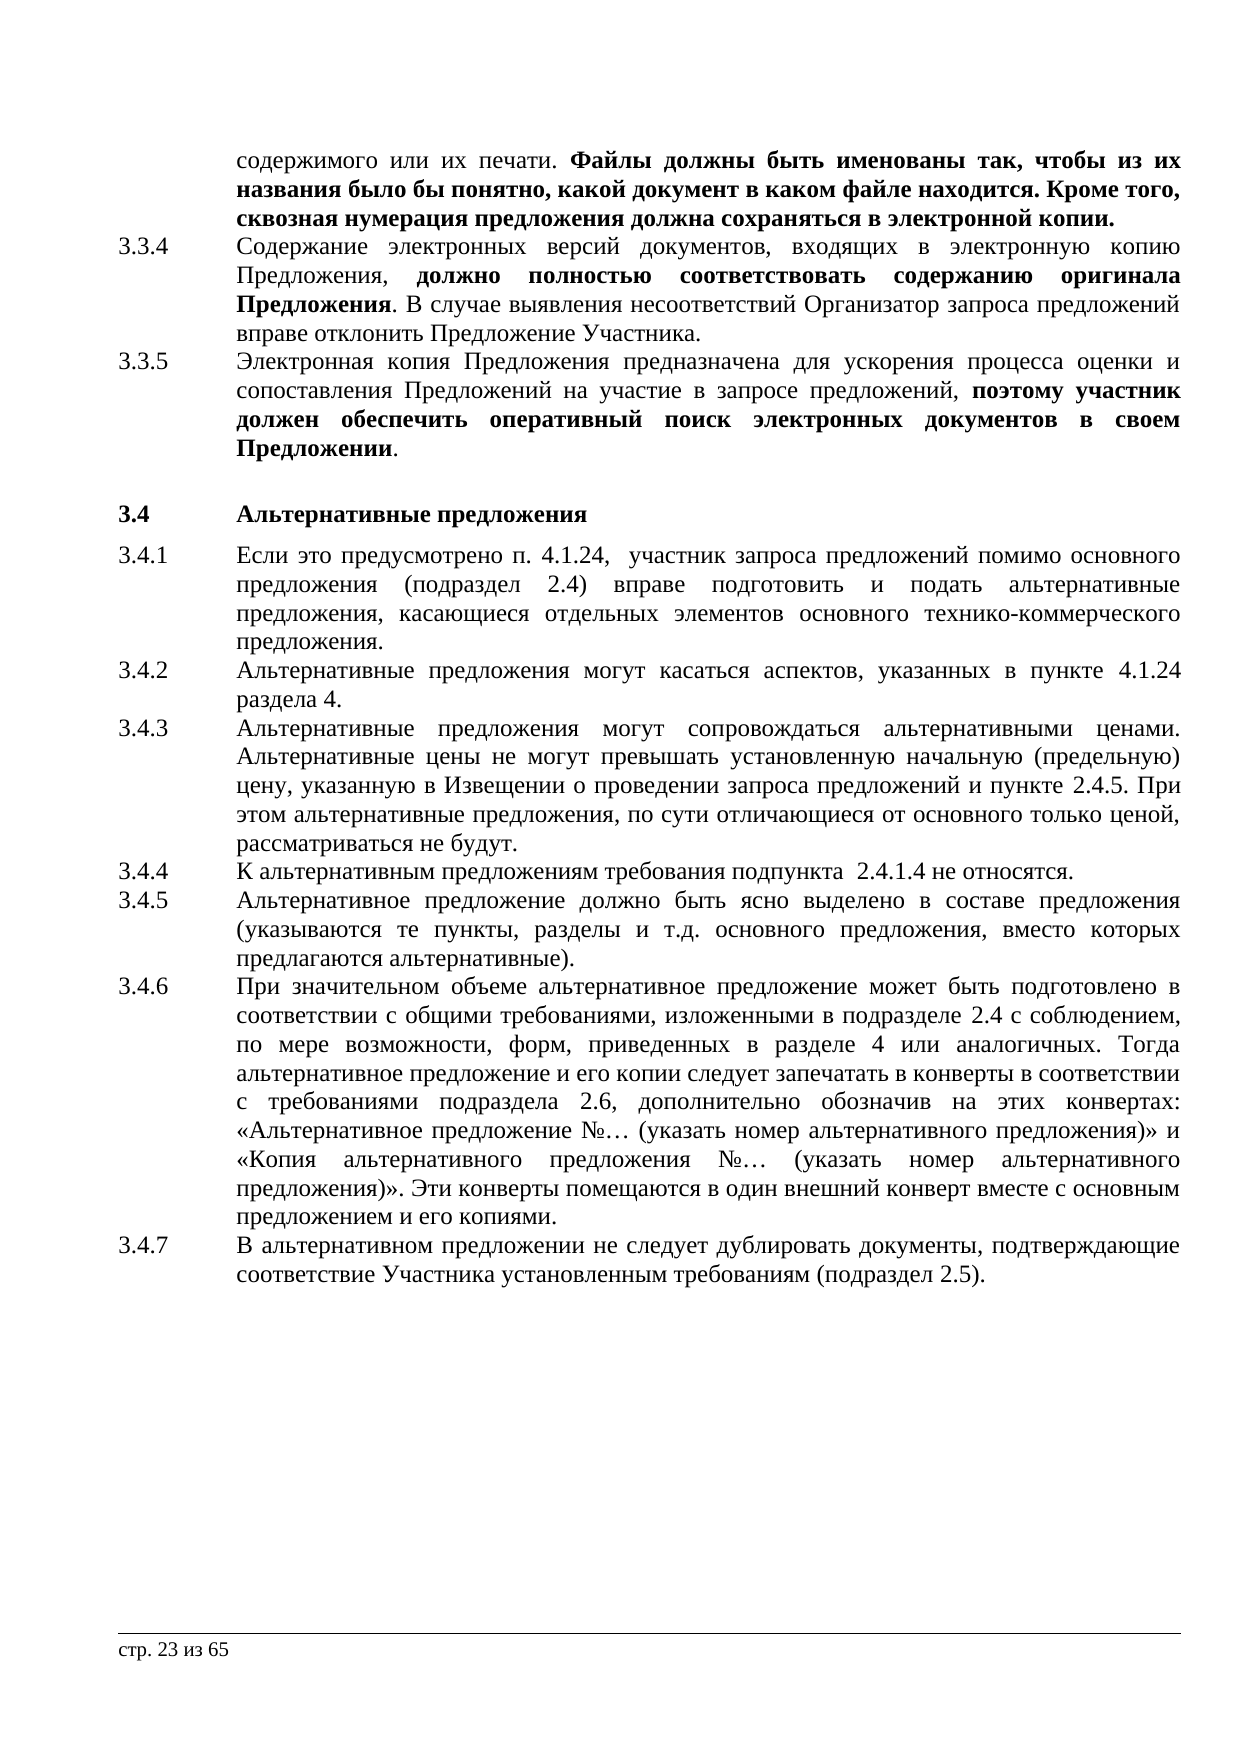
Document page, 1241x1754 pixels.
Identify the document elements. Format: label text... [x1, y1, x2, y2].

text В альтернативном предложении не следует дублировать документы, подтверждающие соответствие Участника установленным требованиям (подраздел 2.5). [118, 1230, 1181, 1288]
text Альтернативные предложения могут сопровождаться альтернативными ценами. Альтернативные цены не могут превышать установленную начальную (предельную) цену, указанную в Извещении о проведении запроса предложений и пункте 2.4.5. При этом альтернативные предложения, по сути отличающиеся от основного только ценой, рассматриваться не будут. [118, 713, 1181, 856]
text При значительном объеме альтернативное предложение может быть подготовлено в соответствии с общими требованиями, изложенными в подразделе 2.4 с соблюдением, по мере возможности, форм, приведенных в разделе 4 или аналогичных. Тогда альтернативное предложение и его копии следует запечатать в конверты в соответствии с требованиями подраздела 2.6, дополнительно обозначив на этих конвертах: «Альтернативное предложение №… (указать номер альтернативного предложения)» и «Копия альтернативного предложения №… (указать номер альтернативного предложения)». Эти конверты помещаются в один внешний конверт вместе с основным предложением и его копиями. [118, 971, 1181, 1230]
subtitle Альтернативные предложения [118, 499, 1181, 528]
text Альтернативное предложение должно быть ясно выделено в составе предложения (указываются те пункты, разделы и т.д. основного предложения, вместо которых предлагаются альтернативные). [118, 885, 1181, 971]
text Альтернативные предложения могут касаться аспектов, указанных в пункте 4.1.24 раздела 4. [118, 655, 1181, 713]
text Электронная копия Предложения предназначена для ускорения процесса оценки и сопоставления Предложений на участие в запросе предложений, поэтому участник должен обеспечить оперативный поиск электронных документов в своем Предложении. [118, 346, 1181, 461]
text К альтернативным предложениям требования подпункта 2.4.1.4 не относятся. [118, 856, 1181, 885]
text Содержание электронных версий документов, входящих в электронную копию Предложения, должно полностью соответствовать содержанию оригинала Предложения. В случае выявления несоответствий Организатор запроса предложений вправе отклонить Предложение Участника. [118, 231, 1181, 346]
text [118, 145, 1181, 231]
text Если это предусмотрено п. 4.1.24, участник запроса предложений помимо основного предложения (подраздел 2.4) вправе подготовить и подать альтернативные предложения, касающиеся отдельных элементов основного технико-коммерческого предложения. [118, 540, 1181, 655]
